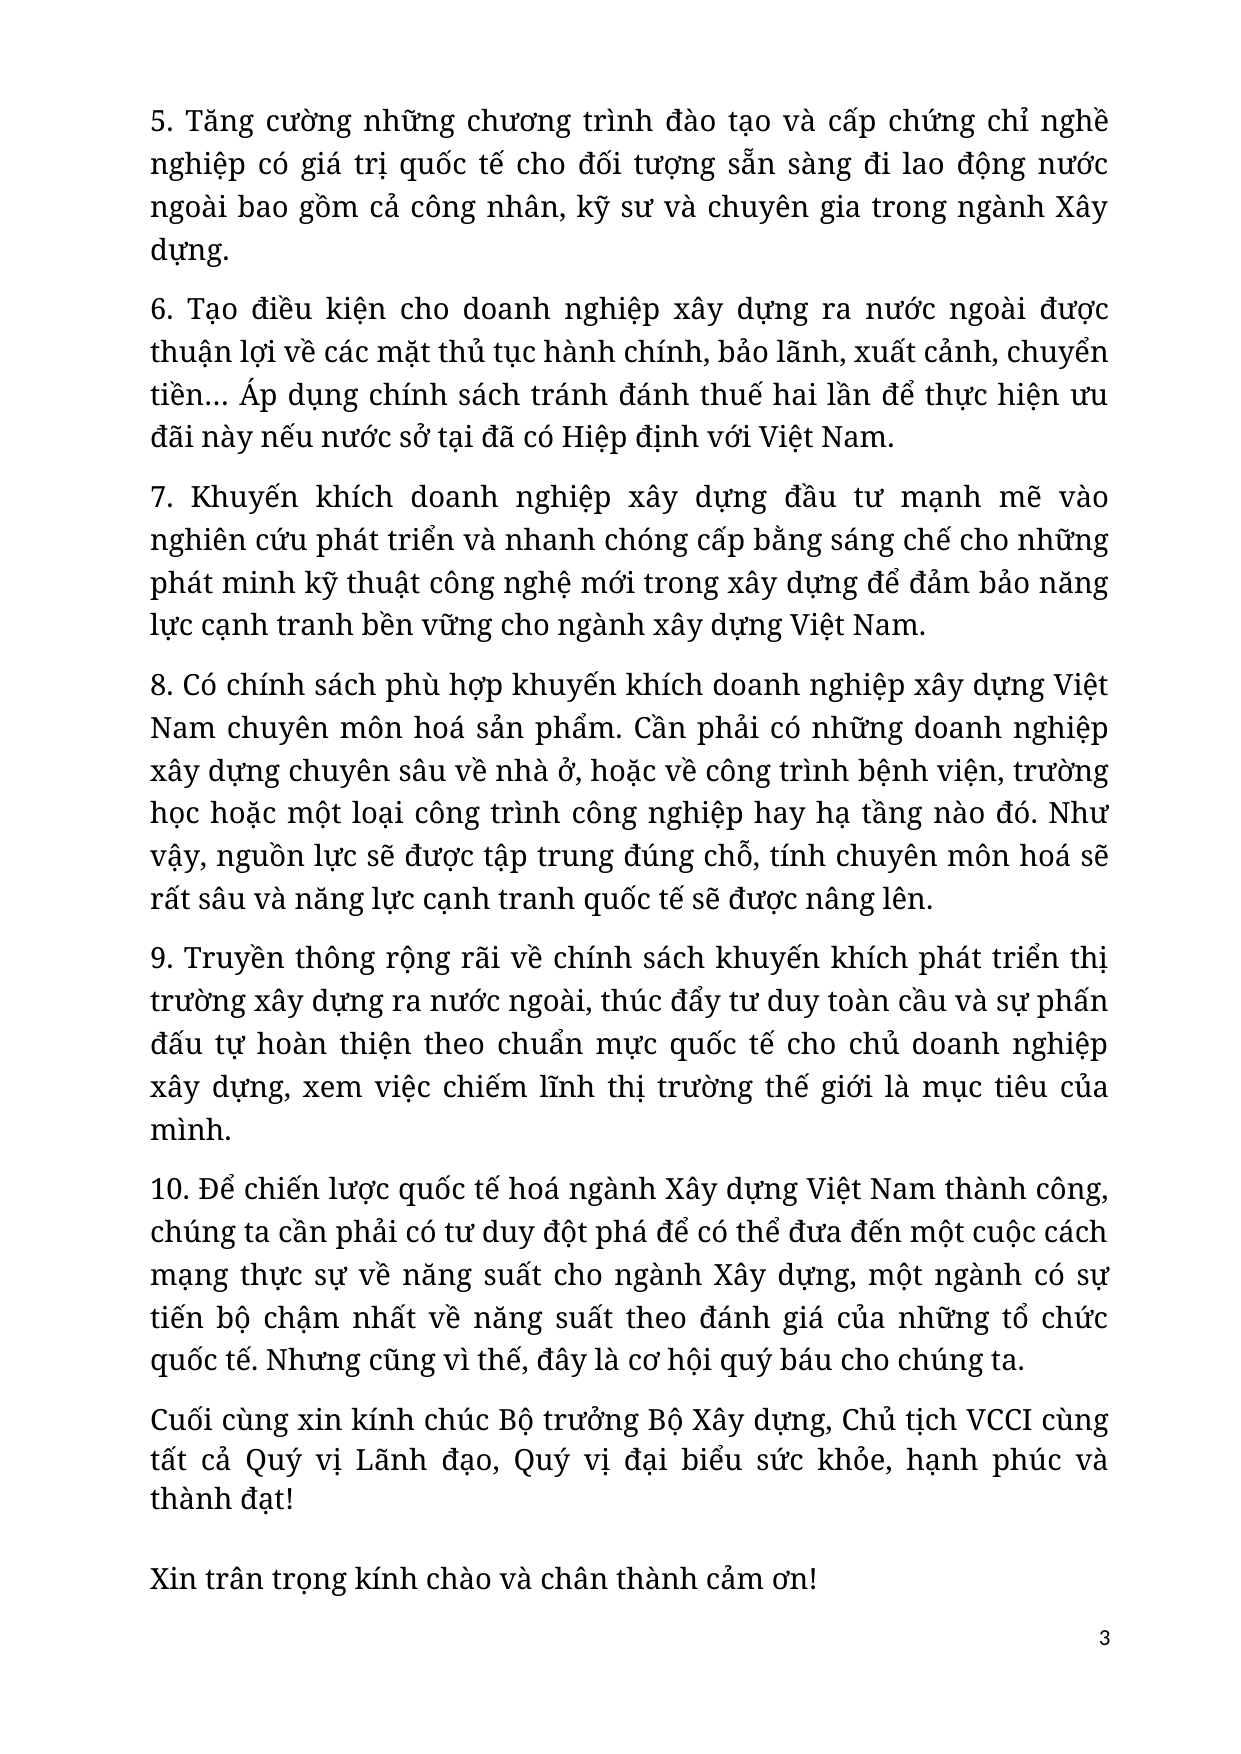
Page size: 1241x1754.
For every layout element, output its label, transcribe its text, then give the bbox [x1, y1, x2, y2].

text 6. Tạo điều kiện cho doanh nghiệp xây dựng ra nước ngoài được thuận lợi về các mặt thủ tục hành chính, bảo lãnh, xuất cảnh, chuyển tiền… Áp dụng chính sách tránh đánh thuế hai lần để thực hiện ưu đãi này nếu nước sở tại đã có Hiệp định với Việt Nam. [150, 288, 1110, 456]
text Xin trân trọng kính chào và chân thành cảm ơn! [150, 1558, 1110, 1598]
text 7. Khuyến khích doanh nghiệp xây dựng đầu tư mạnh mẽ vào nghiên cứu phát triển và nhanh chóng cấp bằng sáng chế cho những phát minh kỹ thuật công nghệ mới trong xây dựng để đảm bảo năng lực cạnh tranh bền vững cho ngành xây dựng Việt Nam. [150, 476, 1110, 644]
text 10. Để chiến lược quốc tế hoá ngành Xây dựng Việt Nam thành công, chúng ta cần phải có tư duy đột phá để có thể đưa đến một cuộc cách mạng thực sự về năng suất cho ngành Xây dựng, một ngành có sự tiến bộ chậm nhất về năng suất theo đánh giá của những tổ chức quốc tế. Nhưng cũng vì thế, đây là cơ hội quý báu cho chúng ta. [150, 1168, 1110, 1379]
text Cuối cùng xin kính chúc Bộ trưởng Bộ Xây dựng, Chủ tịch VCCI cùng tất cả Quý vị Lãnh đạo, Quý vị đại biểu sức khỏe, hạnh phúc và thành đạt! [150, 1399, 1110, 1518]
text 9. Truyền thông rộng rãi về chính sách khuyến khích phát triển thị trường xây dựng ra nước ngoài, thúc đẩy tư duy toàn cầu và sự phấn đấu tự hoàn thiện theo chuẩn mực quốc tế cho chủ doanh nghiệp xây dựng, xem việc chiếm lĩnh thị trường thế giới là mục tiêu của mình. [150, 938, 1110, 1149]
text 8. Có chính sách phù hợp khuyến khích doanh nghiệp xây dựng Việt Nam chuyên môn hoá sản phẩm. Cần phải có những doanh nghiệp xây dựng chuyên sâu về nhà ở, hoặc về công trình bệnh viện, trường học hoặc một loại công trình công nghiệp hay hạ tầng nào đó. Như vậy, nguồn lực sẽ được tập trung đúng chỗ, tính chuyên môn hoá sẽ rất sâu và năng lực cạnh tranh quốc tế sẽ được nâng lên. [150, 664, 1110, 918]
text 5. Tăng cường những chương trình đào tạo và cấp chứng chỉ nghề nghiệp có giá trị quốc tế cho đối tượng sẵn sàng đi lao động nước ngoài bao gồm cả công nhân, kỹ sư và chuyên gia trong ngành Xây dựng. [150, 100, 1110, 268]
